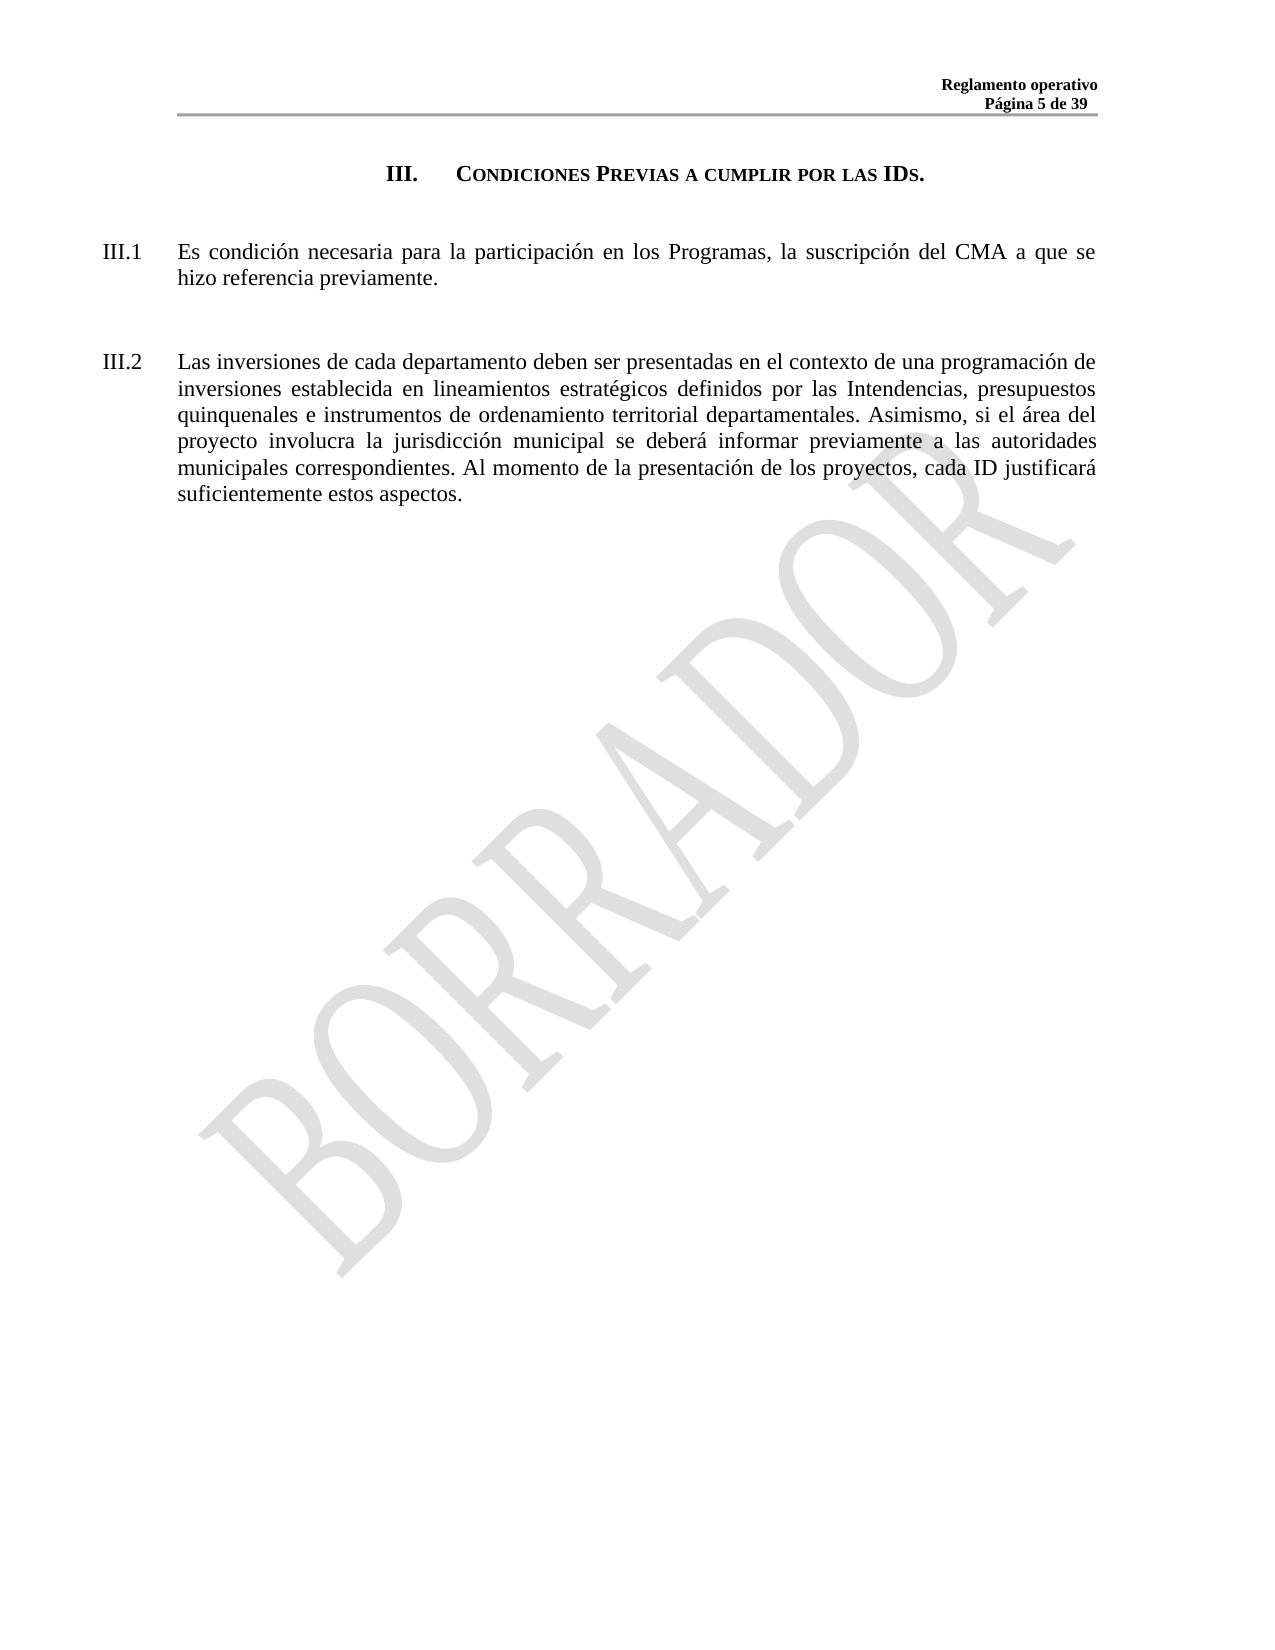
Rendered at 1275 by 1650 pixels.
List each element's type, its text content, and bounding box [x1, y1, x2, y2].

text Es condición necesaria para la participación en los Programas, la suscripción del CMA a que se hizo referencia previamente. [102, 238, 1098, 291]
text Las inversiones de cada departamento deben ser presentadas en el contexto de una programación de inversiones establecida en lineamientos estratégicos definidos por las Intendencias, presupuestos quinquenales e instrumentos de ordenamiento territorial departamentales. Asimismo, si el área del proyecto involucra la jurisdicción municipal se deberá informar previamente a las autoridades municipales correspondientes. Al momento de la presentación de los proyectos, cada ID justificará suficientemente estos aspectos. [102, 348, 1098, 507]
list Condiciones Previas a cumplir por las IDs. [245, 160, 1098, 186]
